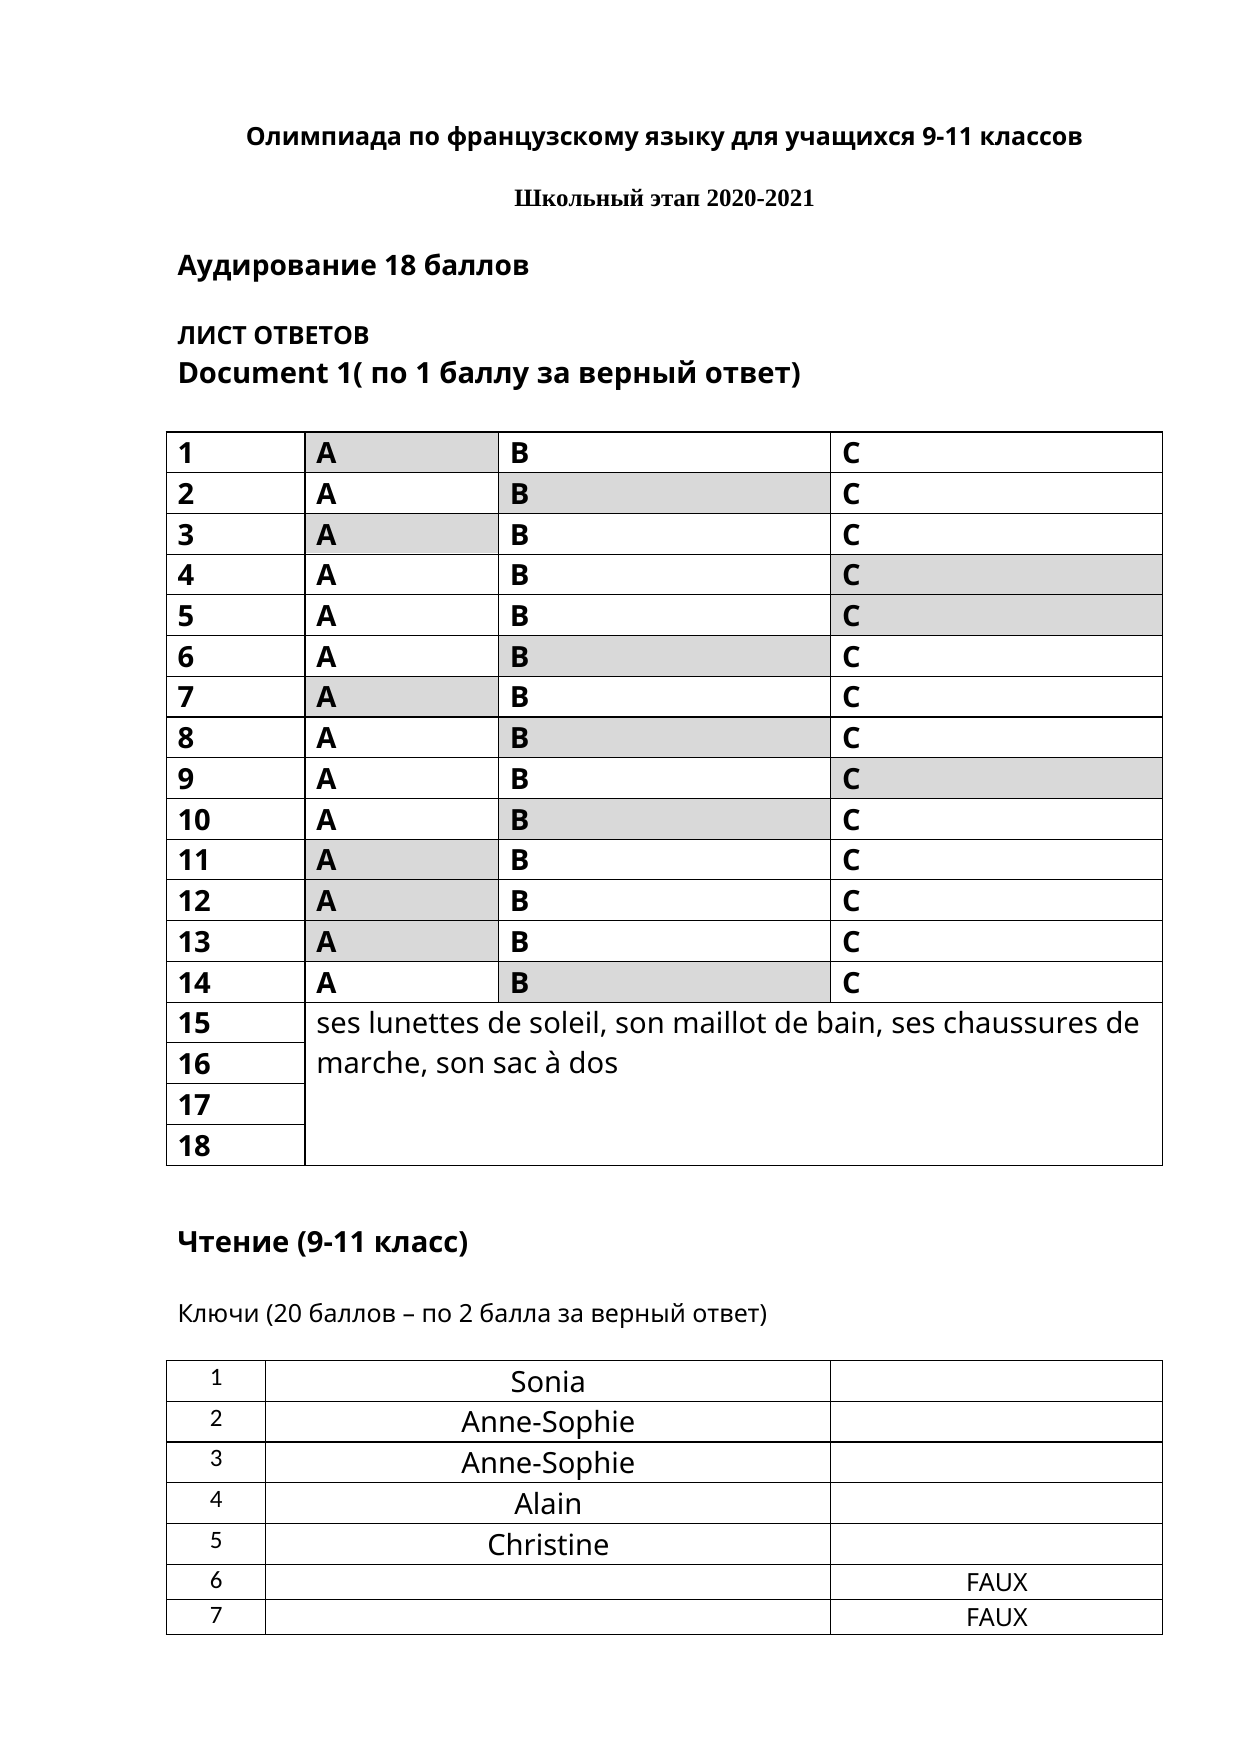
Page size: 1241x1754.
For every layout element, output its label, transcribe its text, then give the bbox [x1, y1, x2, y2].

table_header В [499, 433, 830, 472]
table_cell В [499, 758, 830, 798]
table_cell 15 [167, 1003, 304, 1042]
table_cell С [831, 962, 1162, 1002]
table_cell В [499, 473, 830, 513]
table_cell С [831, 636, 1162, 676]
table_cell ses lunettes de soleil, son maillot de bain, ses chaussures de marche, son sac à dos [306, 1003, 1162, 1164]
table_cell 9 [167, 758, 304, 798]
table_cell В [499, 840, 830, 879]
table_header С [831, 433, 1162, 472]
table_cell В [499, 636, 830, 676]
table_cell В [499, 718, 830, 757]
table_cell В [499, 880, 830, 920]
table_cell Christine [266, 1524, 830, 1563]
table_cell 8 [167, 718, 304, 757]
table_cell С [831, 555, 1162, 594]
table_cell 18 [167, 1125, 304, 1164]
table_cell С [831, 677, 1162, 716]
table_cell 3 [167, 1443, 265, 1482]
table_cell А [306, 799, 498, 839]
table_cell [831, 1483, 1162, 1523]
table_cell 12 [167, 880, 304, 920]
table_cell В [499, 962, 830, 1002]
table_cell 5 [167, 595, 304, 635]
table_cell С [831, 718, 1162, 757]
table_cell С [831, 880, 1162, 920]
text Ключи (20 баллов – по 2 балла за верный ответ) [177, 1295, 1152, 1329]
table_cell [831, 1443, 1162, 1482]
table_cell FAUX [831, 1600, 1162, 1634]
table_header [831, 1361, 1162, 1401]
table_cell 16 [167, 1043, 304, 1083]
text ЛИСТ ОТВЕТОВ [177, 318, 1152, 352]
table_cell С [831, 758, 1162, 798]
table_cell А [306, 921, 498, 961]
text Олимпиада по французскому языку для учащихся 9-11 классов [177, 118, 1152, 152]
table_cell [266, 1600, 830, 1634]
table_cell В [499, 921, 830, 961]
table_cell 13 [167, 921, 304, 961]
table_cell 7 [167, 1600, 265, 1634]
table_cell А [306, 473, 498, 513]
table_cell 17 [167, 1084, 304, 1124]
table_cell 4 [167, 1483, 265, 1523]
table_cell 7 [167, 677, 304, 716]
table_cell А [306, 677, 498, 716]
table_cell FAUX [831, 1565, 1162, 1599]
table_cell [831, 1402, 1162, 1441]
table_cell 11 [167, 840, 304, 879]
table_cell В [499, 595, 830, 635]
text Чтение (9-11 класс) [177, 1222, 1152, 1261]
text Аудирование 18 баллов [177, 246, 1152, 284]
table_cell А [306, 718, 498, 757]
table_cell С [831, 840, 1162, 879]
table_cell 6 [167, 1565, 265, 1599]
table_cell 10 [167, 799, 304, 839]
table_cell [266, 1565, 830, 1599]
table_cell 2 [167, 473, 304, 513]
table_cell С [831, 514, 1162, 553]
table_cell А [306, 595, 498, 635]
table_cell Alain [266, 1483, 830, 1523]
table_cell 6 [167, 636, 304, 676]
table_cell Anne-Sophie [266, 1443, 830, 1482]
table_cell В [499, 555, 830, 594]
table_cell 4 [167, 555, 304, 594]
table_cell В [499, 677, 830, 716]
table_header А [306, 433, 498, 472]
table_cell С [831, 473, 1162, 513]
table_cell [831, 1524, 1162, 1563]
table_cell С [831, 595, 1162, 635]
table_cell 5 [167, 1524, 265, 1563]
table_cell С [831, 799, 1162, 839]
table_cell 3 [167, 514, 304, 553]
table_cell А [306, 514, 498, 553]
table_header 1 [167, 433, 304, 472]
table_cell А [306, 636, 498, 676]
table_cell 14 [167, 962, 304, 1002]
table_cell А [306, 840, 498, 879]
table_cell В [499, 799, 830, 839]
table_cell 2 [167, 1402, 265, 1441]
table_cell В [499, 514, 830, 553]
table_cell А [306, 880, 498, 920]
table_cell А [306, 555, 498, 594]
table_header Sonia [266, 1361, 830, 1401]
text Document 1( по 1 баллу за верный ответ) [177, 352, 1152, 392]
table_cell С [831, 921, 1162, 961]
text Школьный этап 2020-2021 [177, 183, 1152, 211]
table_cell А [306, 962, 498, 1002]
table_cell А [306, 758, 498, 798]
table_cell Anne-Sophie [266, 1402, 830, 1441]
table_header 1 [167, 1361, 265, 1401]
